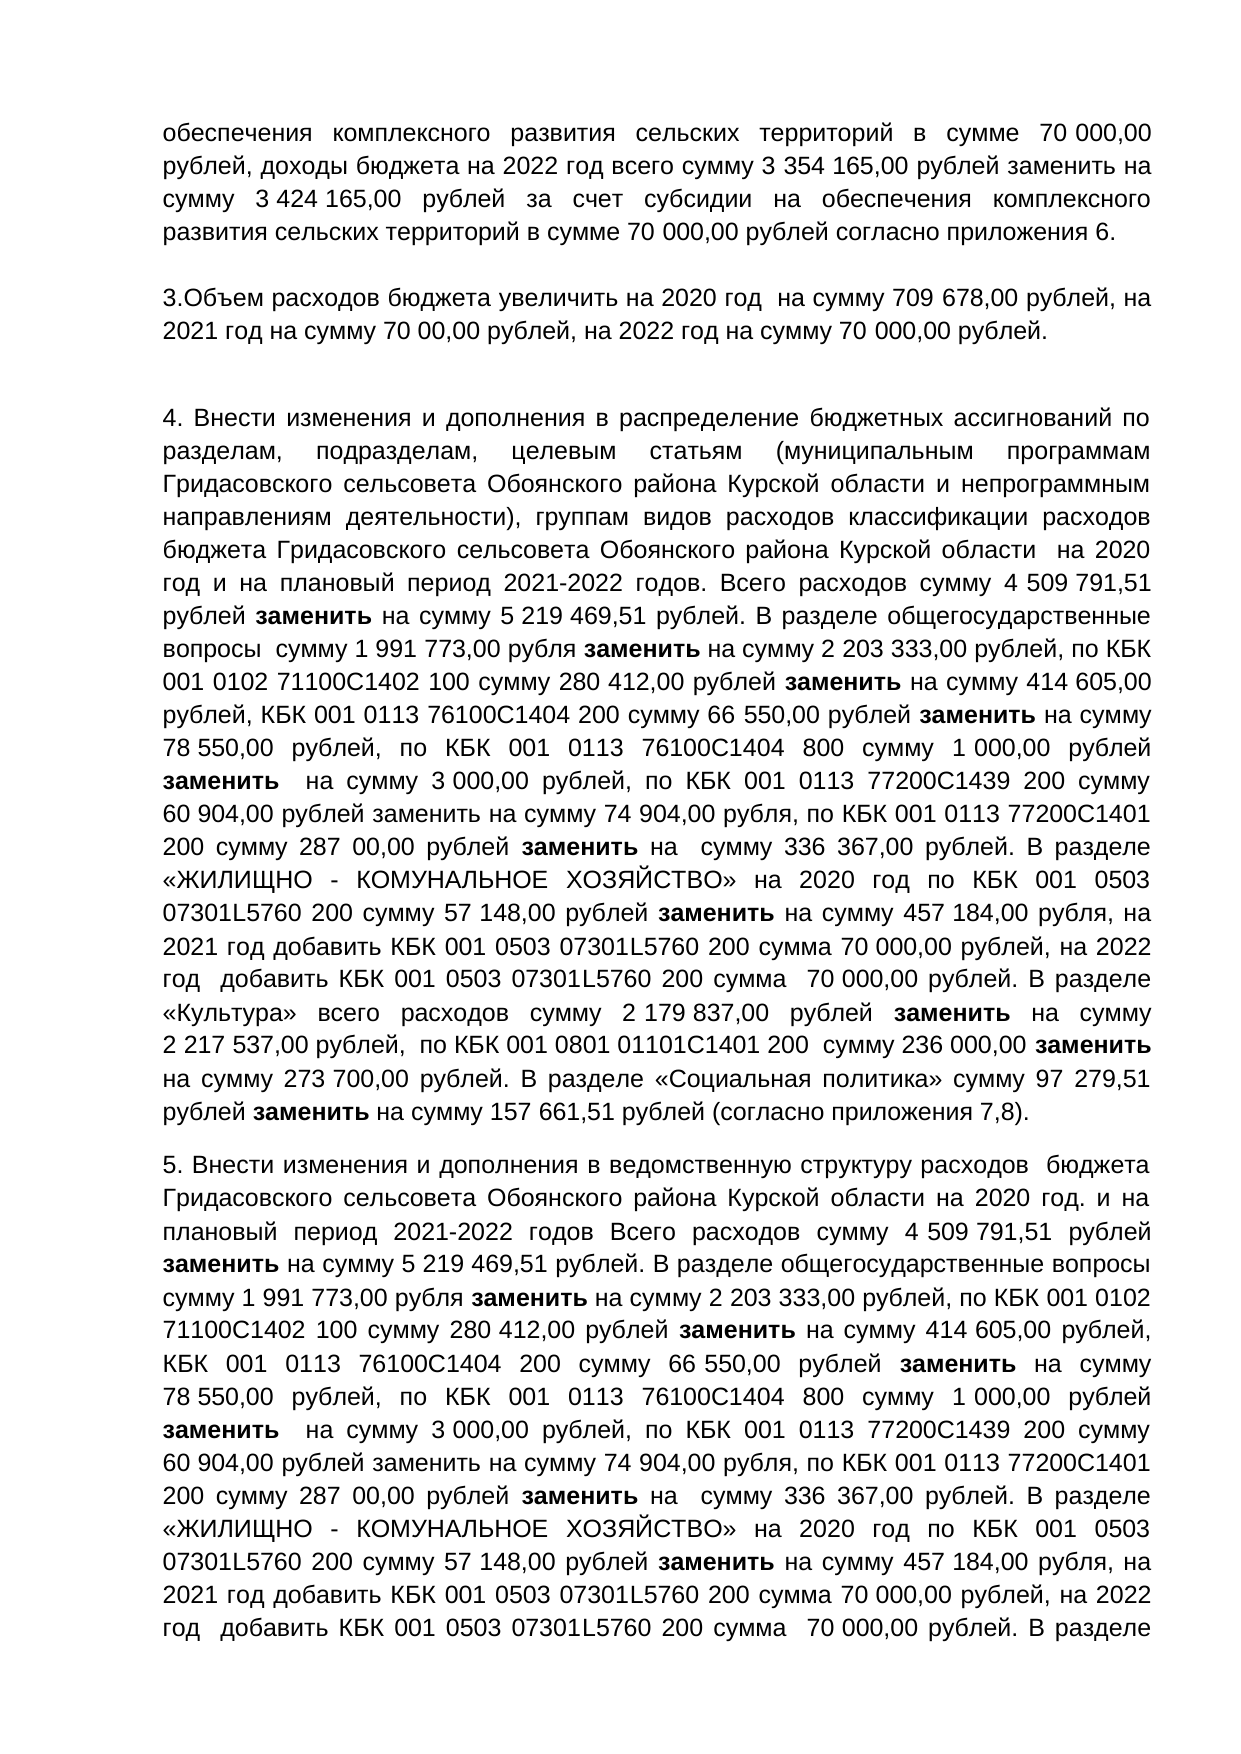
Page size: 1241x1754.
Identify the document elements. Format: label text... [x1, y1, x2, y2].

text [162, 1150, 1152, 1641]
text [162, 118, 1152, 246]
text 4. Внести изменения и дополнения в распределение бюджетных ассигнований по разделам, подразделам, целевым статьям (муниципальным программам Гридасовского сельсовета Обоянского района Курской области и непрограммным направлениям деятельности), группам видов расходов классификации расходов бюджета Гридасовского сельсовета Обоянского района Курской области на 2020 год и на плановый период 2021-2022 годов. Всего расходов сумму 4 509 791,51 рублей заменить на сумму 5 219 469,51 рублей. В разделе общегосударственные вопросы сумму 1 991 773,00 рубля заменить на сумму 2 203 333,00 рублей, по КБК 001 0102 71100С1402 100 сумму 280 412,00 рублей заменить на сумму 414 605,00 рублей, КБК 001 0113 76100С1404 200 сумму 66 550,00 рублей заменить на сумму 78 550,00 рублей, по КБК 001 0113 76100С1404 800 сумму 1 000,00 рублей заменить на сумму 3 000,00 рублей, по КБК 001 0113 77200С1439 200 сумму 60 904,00 рублей заменить на сумму 74 904,00 рубля, по КБК 001 0113 77200С1401 200 сумму 287 00,00 рублей заменить на сумму 336 367,00 рублей. В разделе «ЖИЛИЩНО - КОМУНАЛЬНОЕ ХОЗЯЙСТВО» на 2020 год по КБК 001 0503 07301L5760 200 сумму 57 148,00 рублей заменить на сумму 457 184,00 рубля, на 2021 год добавить КБК 001 0503 07301L5760 200 сумма 70 000,00 рублей, на 2022 год добавить КБК 001 0503 07301L5760 200 сумма 70 000,00 рублей. В разделе «Культура» всего расходов сумму 2 179 837,00 рублей заменить на сумму 2 217 537,00 рублей, по КБК 001 0801 01101С1401 200 сумму 236 000,00 заменить на сумму 273 700,00 рублей. В разделе «Социальная политика» сумму 97 279,51 рублей заменить на сумму 157 661,51 рублей (согласно приложения 7,8). [162, 403, 1152, 1125]
text 3.Объем расходов бюджета увеличить на 2020 год на сумму 709 678,00 рублей, на 2021 год на сумму 70 00,00 рублей, на 2022 год на сумму 70 000,00 рублей. [162, 283, 1152, 345]
